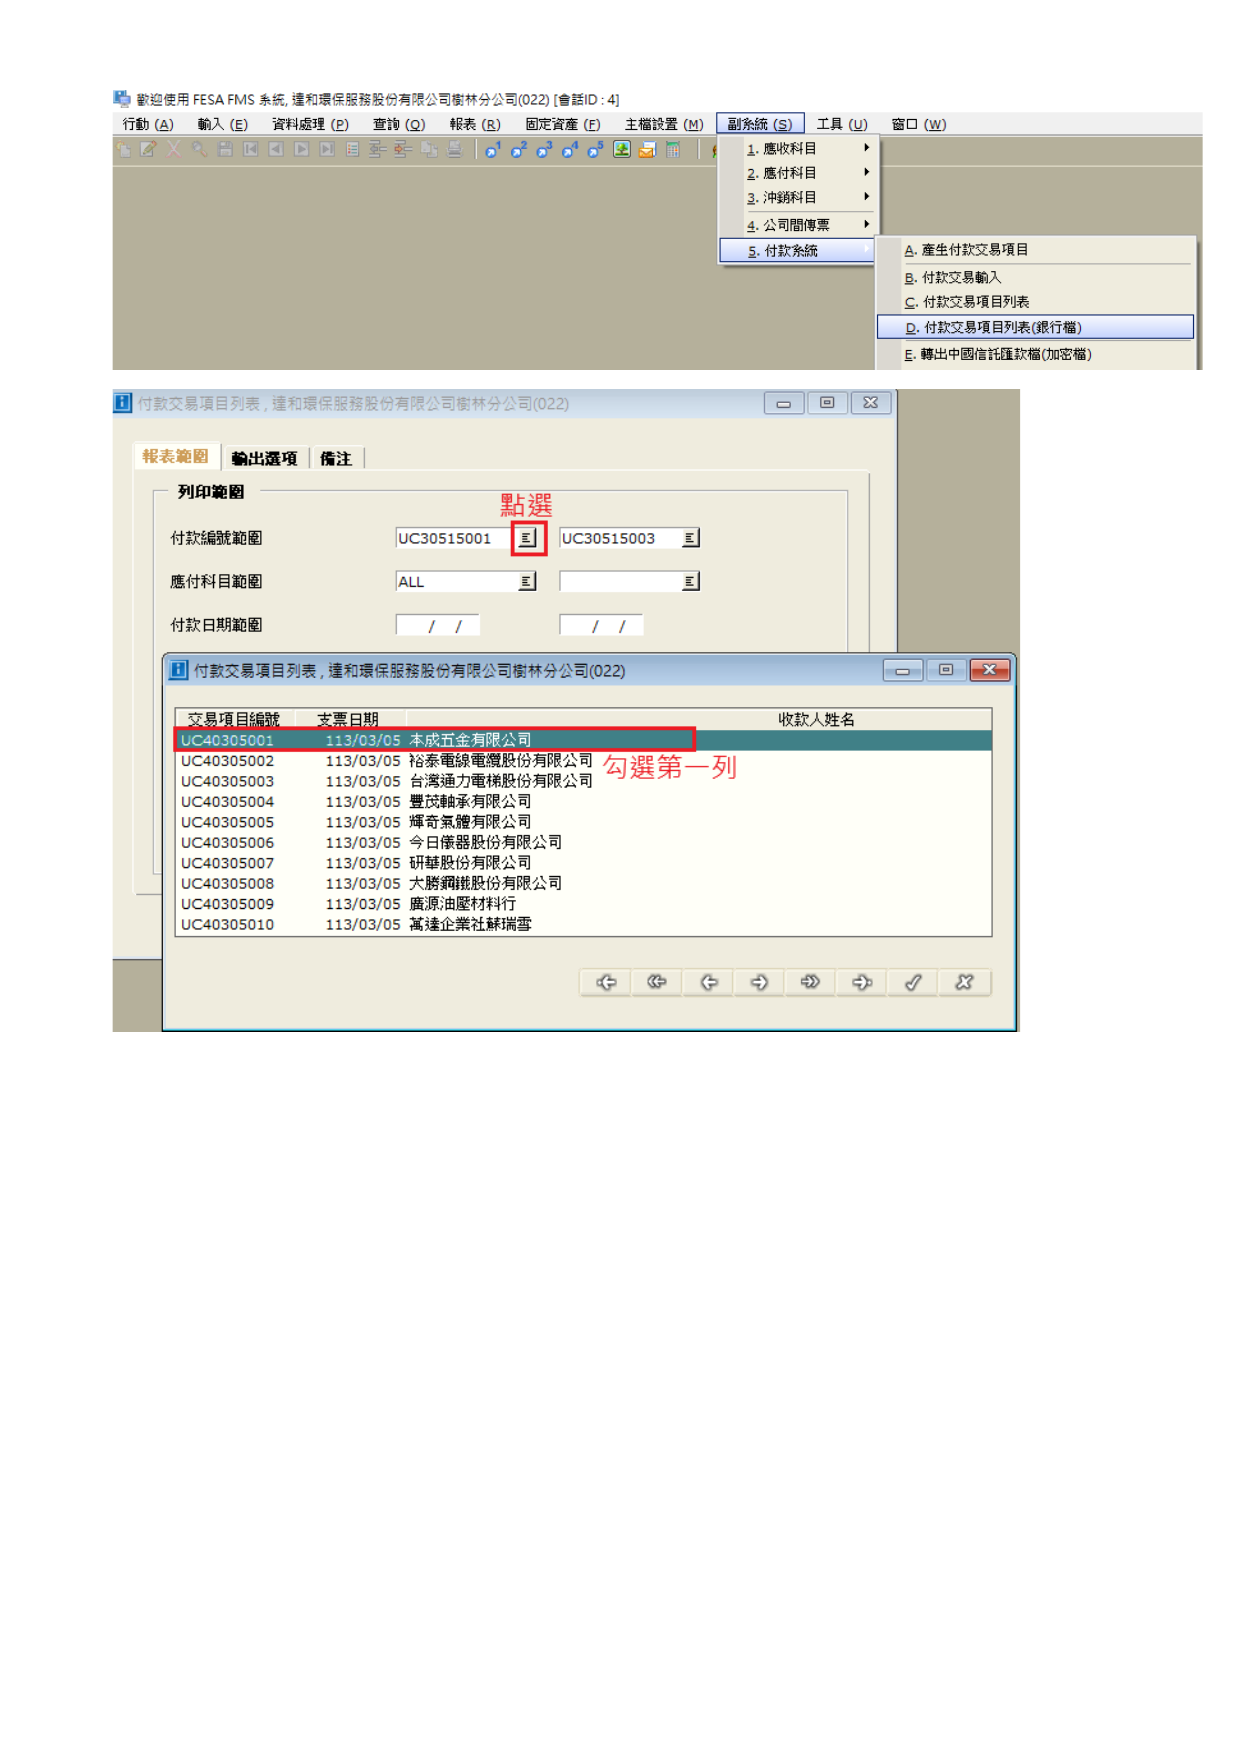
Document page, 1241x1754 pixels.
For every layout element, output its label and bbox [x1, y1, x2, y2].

picture [112, 389, 1021, 1032]
picture [112, 89, 1203, 370]
